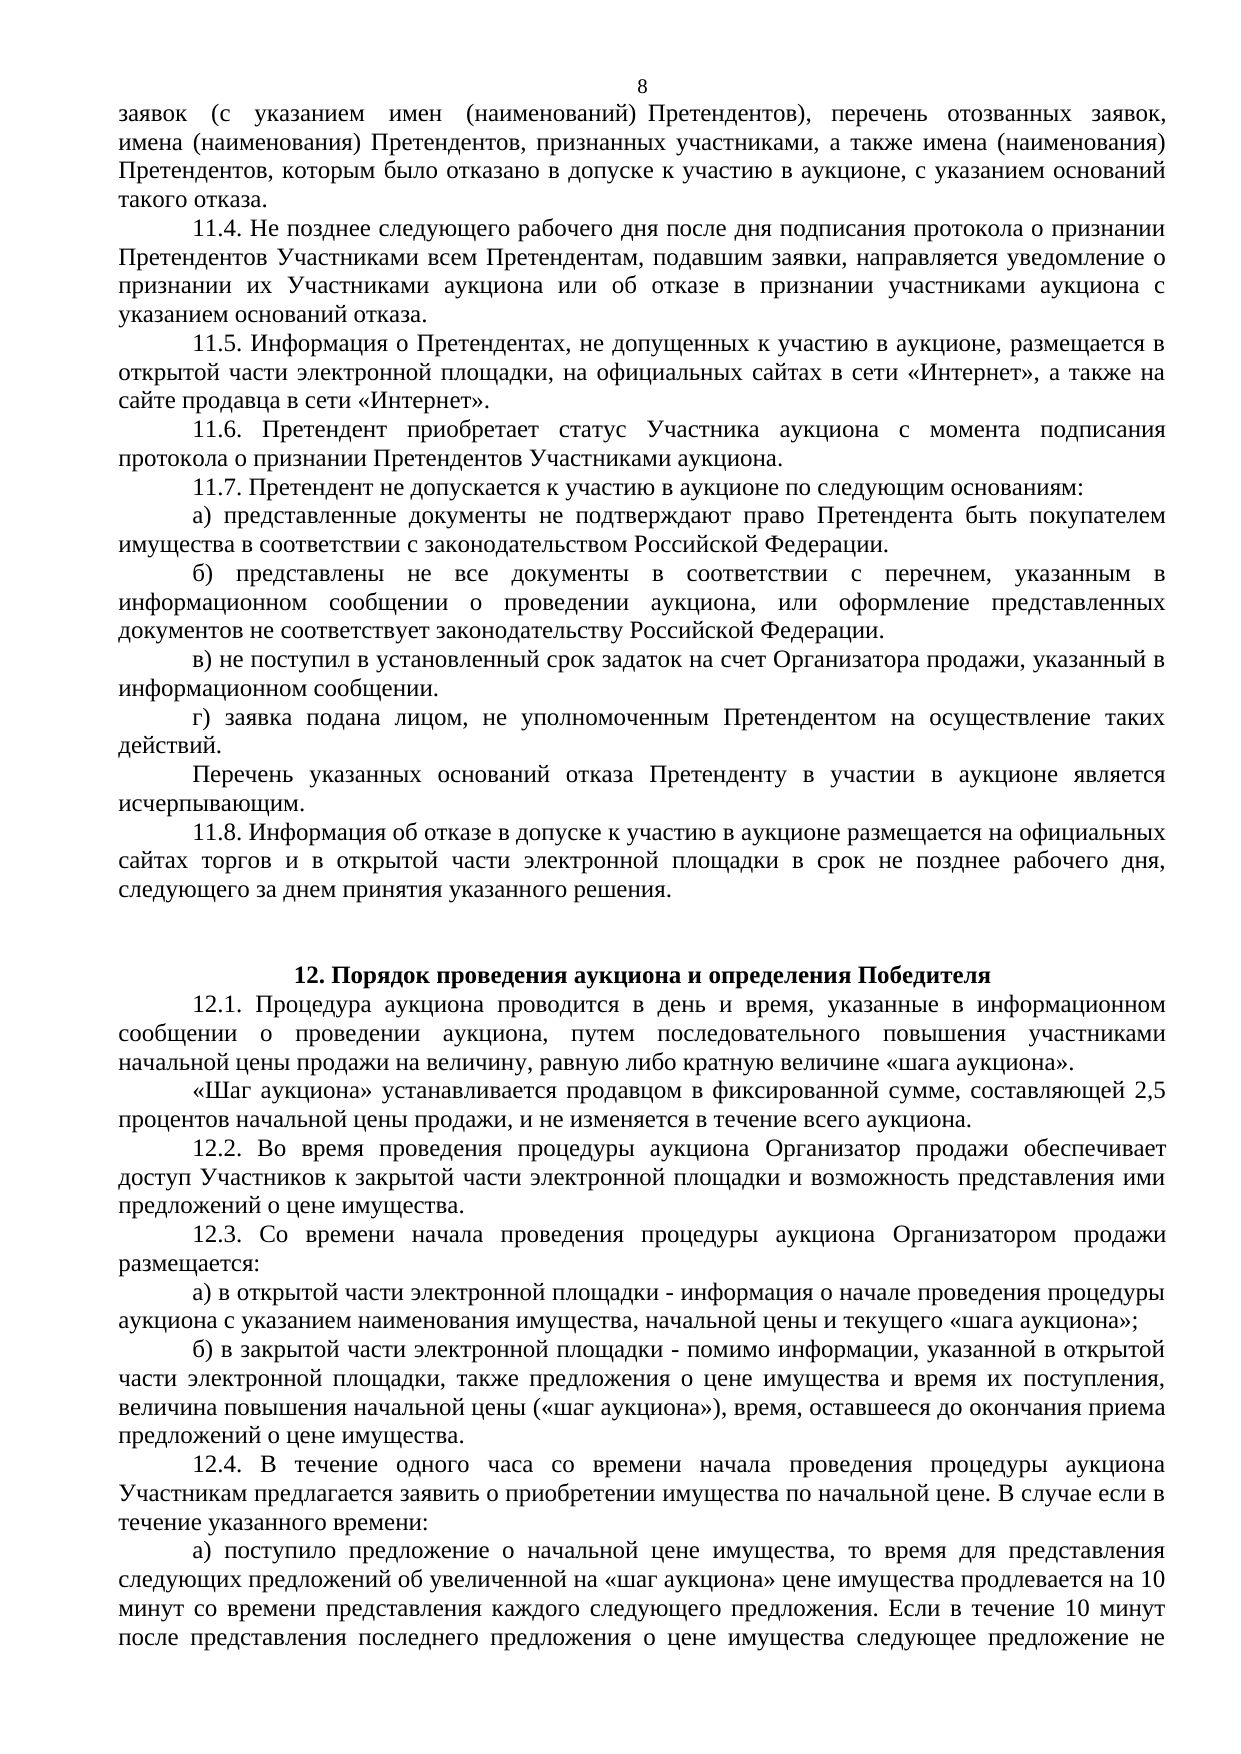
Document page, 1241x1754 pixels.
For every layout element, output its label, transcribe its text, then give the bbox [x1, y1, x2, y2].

text а) представленные документы не подтверждают право Претендента быть покупателем имущества в соответствии с законодательством Российской Федерации. [118, 500, 1167, 558]
text а) в открытой части электронной площадки - информация о начале проведения процедуры аукциона с указанием наименования имущества, начальной цены и текущего «шага аукциона»; [118, 1277, 1167, 1334]
text б) в закрытой части электронной площадки - помимо информации, указанной в открытой части электронной площадки, также предложения о цене имущества и время их поступления, величина повышения начальной цены («шаг аукциона»), время, оставшееся до окончания приема предложений о цене имущества. [118, 1334, 1167, 1449]
text 11.6. Претендент приобретает статус Участника аукциона с момента подписания протокола о признании Претендентов Участниками аукциона. [118, 414, 1167, 472]
text 12.2. Во время проведения процедуры аукциона Организатор продажи обеспечивает доступ Участников к закрытой части электронной площадки и возможность представления ими предложений о цене имущества. [118, 1133, 1167, 1219]
list 12. Порядок проведения аукциона и определения Победителя [118, 960, 1167, 989]
text 11.5. Информация о Претендентах, не допущенных к участию в аукционе, размещается в открытой части электронной площадки, на официальных сайтах в сети «Интернет», а также на сайте продавца в сети «Интернет». [118, 328, 1167, 414]
text «Шаг аукциона» устанавливается продавцом в фиксированной сумме, составляющей 2,5 процентов начальной цены продажи, и не изменяется в течение всего аукциона. [118, 1075, 1167, 1133]
text 12.4. В течение одного часа со времени начала проведения процедуры аукциона Участникам предлагается заявить о приобретении имущества по начальной цене. В случае если в течение указанного времени: [118, 1449, 1167, 1535]
text б) представлены не все документы в соответствии с перечнем, указанным в информационном сообщении о проведении аукциона, или оформление представленных документов не соответствует законодательству Российской Федерации. [118, 558, 1167, 644]
text 11.4. Не позднее следующего рабочего дня после дня подписания протокола о признании Претендентов Участниками всем Претендентам, подавшим заявки, направляется уведомление о признании их Участниками аукциона или об отказе в признании участниками аукциона с указанием оснований отказа. [118, 213, 1167, 328]
text в) не поступил в установленный срок задаток на счет Организатора продажи, указанный в информационном сообщении. [118, 644, 1167, 702]
text 12.3. Со времени начала проведения процедуры аукциона Организатором продажи размещается: [118, 1219, 1167, 1277]
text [118, 1535, 1167, 1650]
text г) заявка подана лицом, не уполномоченным Претендентом на осуществление таких действий. [118, 702, 1167, 759]
text Перечень указанных оснований отказа Претенденту в участии в аукционе является исчерпывающим. [118, 759, 1167, 817]
text 12.1. Процедура аукциона проводится в день и время, указанные в информационном сообщении о проведении аукциона, путем последовательного повышения участниками начальной цены продажи на величину, равную либо кратную величине «шага аукциона». [118, 989, 1167, 1075]
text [118, 98, 1167, 213]
text 11.8. Информация об отказе в допуске к участию в аукционе размещается на официальных сайтах торгов и в открытой части электронной площадки в срок не позднее рабочего дня, следующего за днем принятия указанного решения. [118, 817, 1167, 903]
text 11.7. Претендент не допускается к участию в аукционе по следующим основаниям: [118, 472, 1167, 500]
